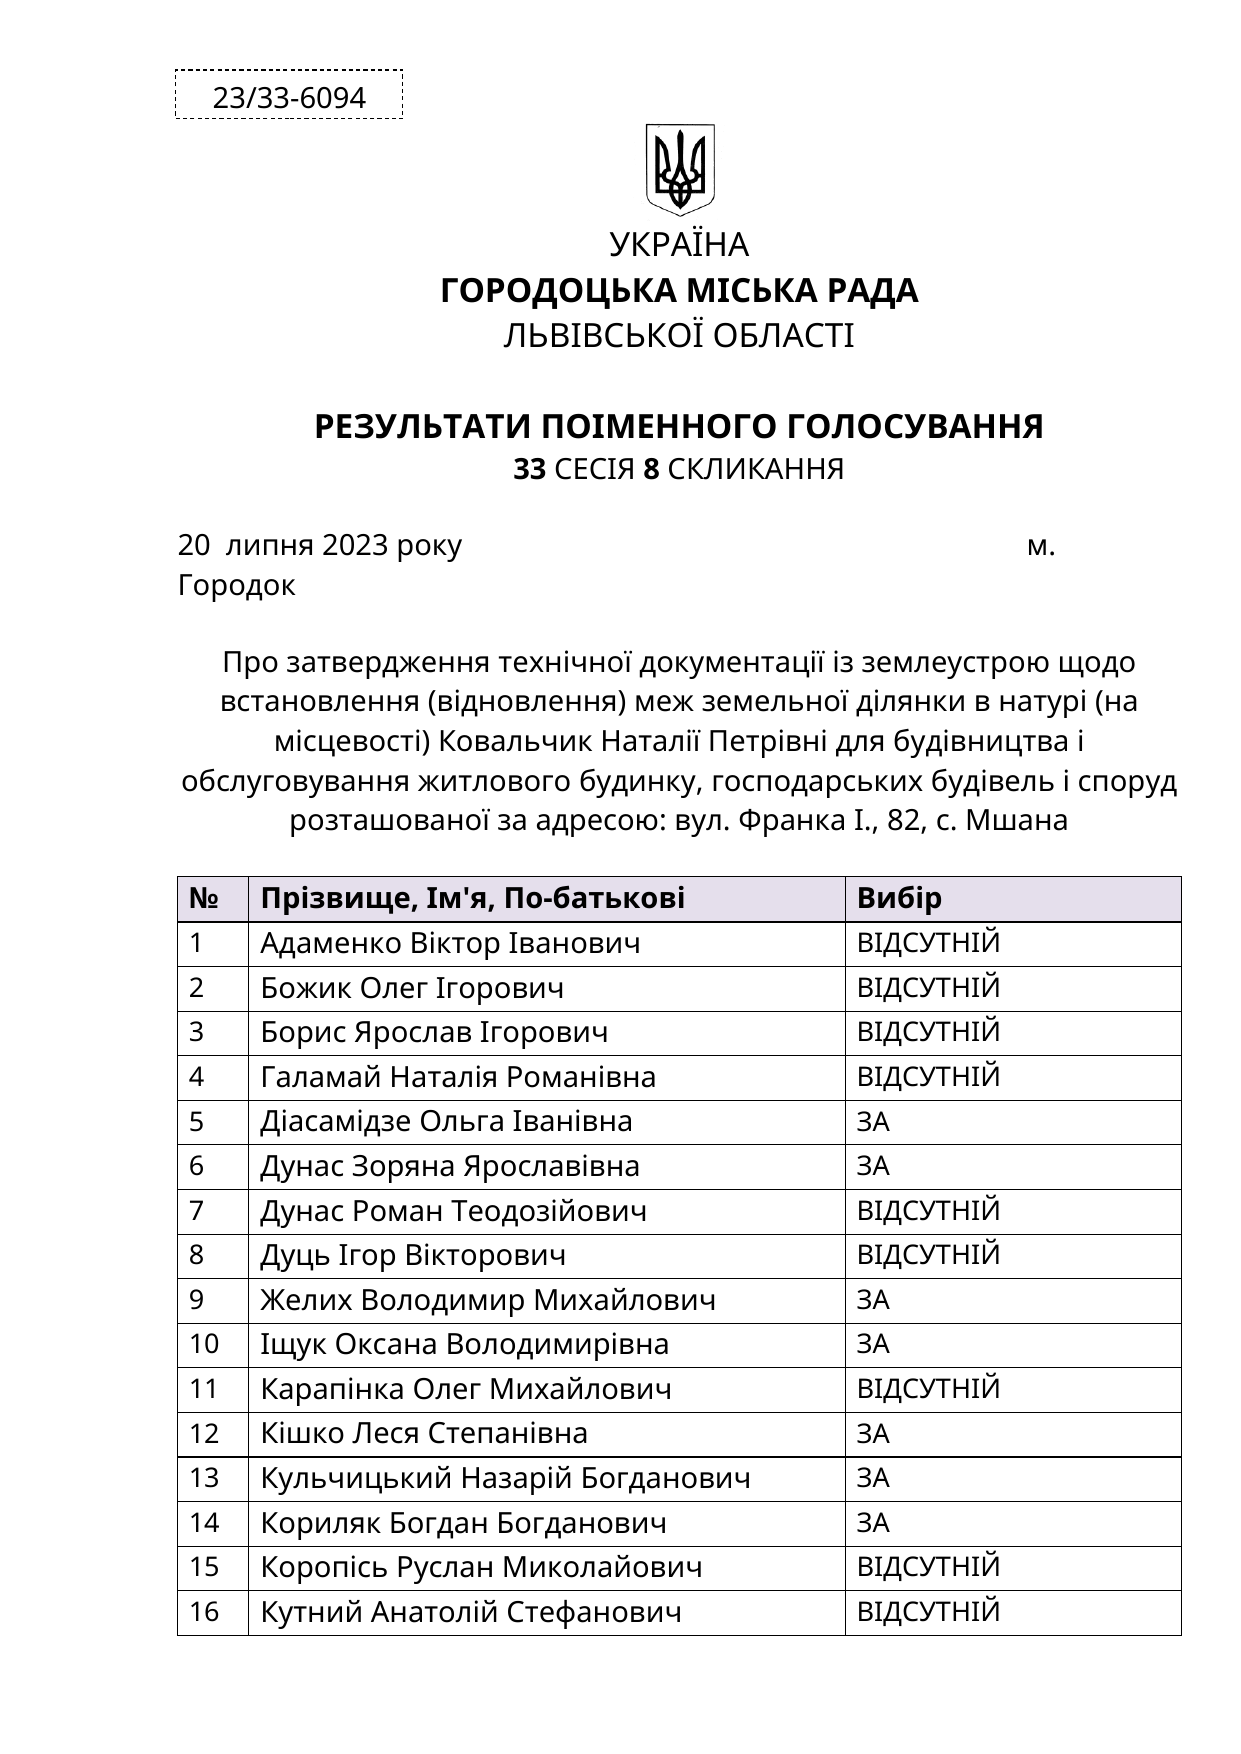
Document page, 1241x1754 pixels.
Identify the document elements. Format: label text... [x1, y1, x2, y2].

table_cell Борис Ярослав Ігорович [249, 1012, 845, 1055]
table_cell ЗА [846, 1502, 1181, 1546]
table_cell ВІДСУТНІЙ [846, 1235, 1181, 1278]
table_cell Кутний Анатолій Стефанович [249, 1591, 845, 1635]
table_cell 3 [178, 1012, 248, 1055]
table_cell Дунас Зоряна Ярославівна [249, 1145, 845, 1189]
table_cell ЗА [846, 1458, 1181, 1501]
table_cell Коропісь Руслан Миколайович [249, 1547, 845, 1590]
table_cell ВІДСУТНІЙ [846, 1056, 1181, 1100]
table_cell 7 [178, 1190, 248, 1233]
table_cell ВІДСУТНІЙ [846, 1190, 1181, 1233]
table_cell Іщук Оксана Володимирівна [249, 1324, 845, 1367]
table_cell 5 [178, 1101, 248, 1144]
table_header Прізвище, Ім'я, По-батькові [249, 877, 845, 921]
table_cell ВІДСУТНІЙ [846, 1591, 1181, 1635]
table_cell ЗА [846, 1324, 1181, 1367]
text ЛЬВІВСЬКОЇ ОБЛАСТІ [177, 312, 1181, 357]
table_cell ВІДСУТНІЙ [846, 923, 1181, 966]
table_cell Карапінка Олег Михайлович [249, 1368, 845, 1412]
table_cell Кішко Леся Степанівна [249, 1413, 845, 1456]
table_cell 2 [178, 967, 248, 1011]
text 20 липня 2023 року м. Городок [177, 525, 1181, 604]
table_cell ВІДСУТНІЙ [846, 1368, 1181, 1412]
table_cell ВІДСУТНІЙ [846, 1012, 1181, 1055]
text 33 СЕСІЯ 8 СКЛИКАННЯ [177, 448, 1181, 488]
table_cell Желих Володимир Михайлович [249, 1279, 845, 1323]
text Про затвердження технічної документації із землеустрою щодо встановлення (відновлення) меж земельної ділянки в натурі (на місцевості) Ковальчик Наталії Петрівні для будівництва і обслуговування житлового будинку, господарських будівель і споруд розташованої за адресою: вул. Франка І., 82, с. Мшана [177, 641, 1181, 839]
table_cell 10 [178, 1324, 248, 1367]
table_cell 1 [178, 923, 248, 966]
table_cell ВІДСУТНІЙ [846, 1547, 1181, 1590]
table_cell Кульчицький Назарій Богданович [249, 1458, 845, 1501]
table_cell 13 [178, 1458, 248, 1501]
text РЕЗУЛЬТАТИ ПОІМЕННОГО ГОЛОСУВАННЯ [177, 403, 1181, 448]
table_cell 14 [178, 1502, 248, 1546]
table_cell Адаменко Віктор Іванович [249, 923, 845, 966]
table_cell ЗА [846, 1279, 1181, 1323]
table_cell Діасамідзе Ольга Іванівна [249, 1101, 845, 1144]
table_cell Кориляк Богдан Богданович [249, 1502, 845, 1546]
picture [633, 118, 726, 221]
text ГОРОДОЦЬКА МІСЬКА РАДА [177, 266, 1181, 312]
table_cell 11 [178, 1368, 248, 1412]
table_cell 16 [178, 1591, 248, 1635]
table_cell Дуць Ігор Вікторович [249, 1235, 845, 1278]
table_cell 6 [178, 1145, 248, 1189]
table_cell 15 [178, 1547, 248, 1590]
table_cell 9 [178, 1279, 248, 1323]
table_cell 12 [178, 1413, 248, 1456]
table_header № [178, 877, 248, 921]
table_cell ЗА [846, 1101, 1181, 1144]
table_cell 4 [178, 1056, 248, 1100]
table_cell Дунас Роман Теодозійович [249, 1190, 845, 1233]
table_cell ВІДСУТНІЙ [846, 967, 1181, 1011]
text УКРАЇНА [177, 221, 1181, 266]
table_header Вибір [846, 877, 1181, 921]
table_cell Божик Олег Ігорович [249, 967, 845, 1011]
table_cell Галамай Наталія Романівна [249, 1056, 845, 1100]
table_cell 8 [178, 1235, 248, 1278]
table_cell ЗА [846, 1413, 1181, 1456]
table_cell ЗА [846, 1145, 1181, 1189]
